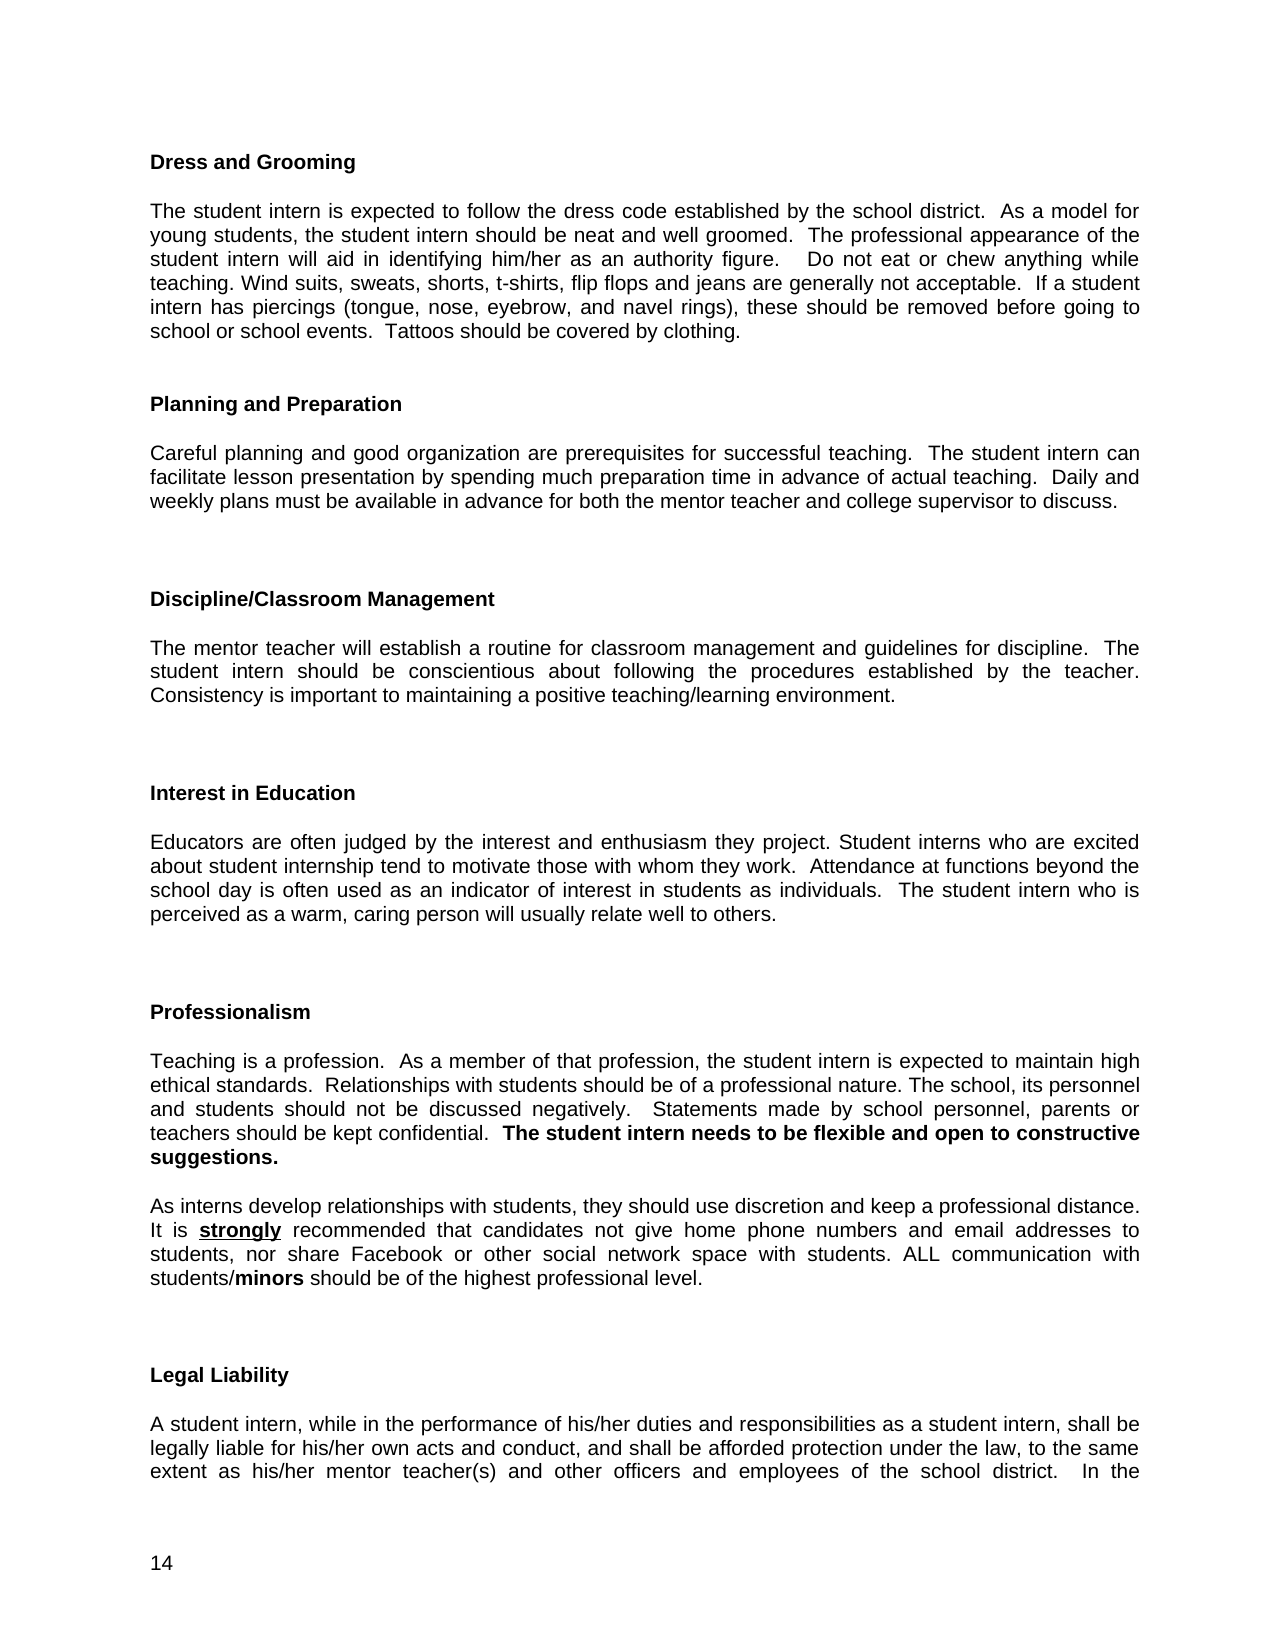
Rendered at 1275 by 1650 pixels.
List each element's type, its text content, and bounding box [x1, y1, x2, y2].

text Teaching is a profession. As a member of that profession, the student intern is expected to maintain high ethical standards. Relationships with students should be of a professional nature. The school, its personnel and students should not be discussed negatively. Statements made by school personnel, parents or teachers should be kept confidential. The student intern needs to be flexible and open to constructive suggestions. [150, 1049, 1142, 1169]
text Dress and Grooming [150, 150, 1142, 174]
text As interns develop relationships with students, they should use discretion and keep a professional distance. It is strongly recommended that candidates not give home phone numbers and email addresses to students, nor share Facebook or other social network space with students. communication with students/minors should be of the highest professional level. [150, 1194, 1142, 1289]
text Legal Liability [150, 1362, 1142, 1386]
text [150, 1411, 1142, 1483]
text The student intern is expected to follow the dress code established by the school district. As a model for young students, the student intern should be neat and well groomed. The professional appearance of the student intern will aid in identifying him/her as an authority figure. Do not eat or chew anything while teaching. Wind suits, sweats, shorts, t-shirts, flip flops and jeans are generally not acceptable. If a student intern has piercings (tongue, nose, eyebrow, and navel rings), these should be removed before going to school or school events. Tattoos should be covered by clothing. [150, 199, 1142, 343]
text Discipline/Classroom Management [150, 586, 1142, 610]
text Interest in Education [150, 781, 1142, 805]
text Educators are often judged by the interest and enthusiasm they project. Student interns who are excited about student internship tend to motivate those with whom they work. Attendance at functions beyond the school day is often used as an indicator of interest in students as individuals. The student intern who is perceived as a warm, caring person will usually relate well to others. [150, 830, 1142, 926]
text The mentor teacher will establish a routine for classroom management and guidelines for discipline. The student intern should be conscientious about following the procedures established by the teacher. Consistency is important to maintaining a positive teaching/learning environment. [150, 635, 1142, 707]
text Professionalism [150, 1000, 1142, 1024]
text Planning and Preparation [150, 392, 1142, 416]
text Careful planning and good organization are prerequisites for successful teaching. The student intern can facilitate lesson presentation by spending much preparation time in advance of actual teaching. Daily and weekly plans must be available in advance for both the mentor teacher and college supervisor to discuss. [150, 441, 1142, 512]
